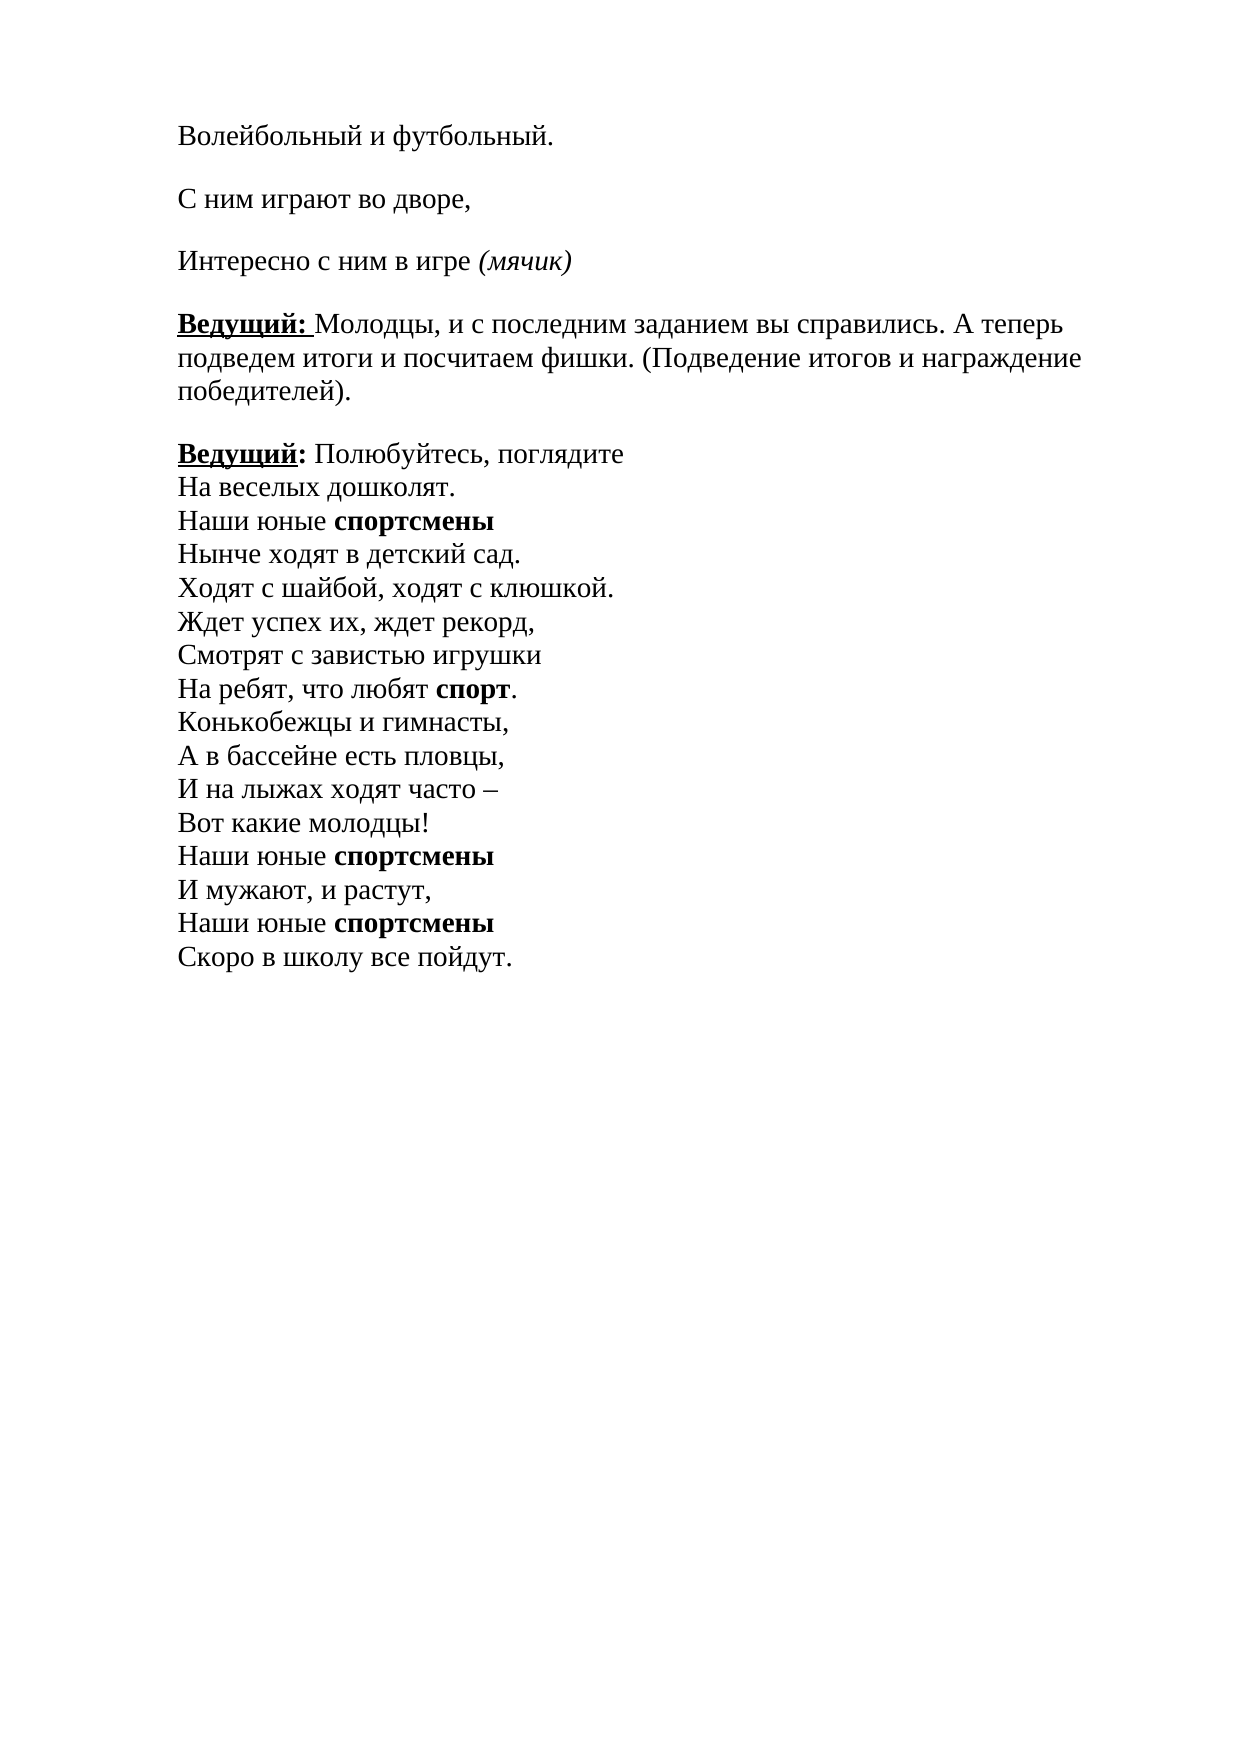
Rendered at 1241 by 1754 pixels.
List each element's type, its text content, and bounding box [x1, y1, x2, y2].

text Ведущий: Полюбуйтесь, поглядите [177, 436, 1152, 469]
text И мужают, и растут, [177, 872, 1152, 906]
text Наши юные спортсмены [177, 906, 1152, 939]
text Ведущий: Молодцы, и с последним заданием вы справились. А теперь подведем итоги и посчитаем фишки. (Подведение итогов и награждение победителей). [177, 306, 1152, 407]
text Нынче ходят в детский сад. [177, 537, 1152, 570]
text Конькобежцы и гимнасты, [177, 704, 1152, 738]
text Смотрят с завистью игрушки [177, 637, 1152, 671]
text На ребят, что любят спорт. [177, 671, 1152, 704]
text Волейбольный и футбольный. [177, 118, 1152, 152]
text Вот какие молодцы! [177, 805, 1152, 838]
text Интересно с ним в игре (мячик) [177, 243, 1152, 277]
text Скоро в школу все пойдут. [177, 939, 1152, 973]
text И на лыжах ходят часто – [177, 771, 1152, 805]
text Ждет успех их, ждет рекорд, [177, 604, 1152, 637]
text А в бассейне есть пловцы, [177, 738, 1152, 771]
text Наши юные спортсмены [177, 838, 1152, 872]
text С ним играют во дворе, [177, 181, 1152, 214]
text На веселых дошколят. [177, 469, 1152, 503]
text Наши юные спортсмены [177, 503, 1152, 537]
text Ходят с шайбой, ходят с клюшкой. [177, 570, 1152, 604]
